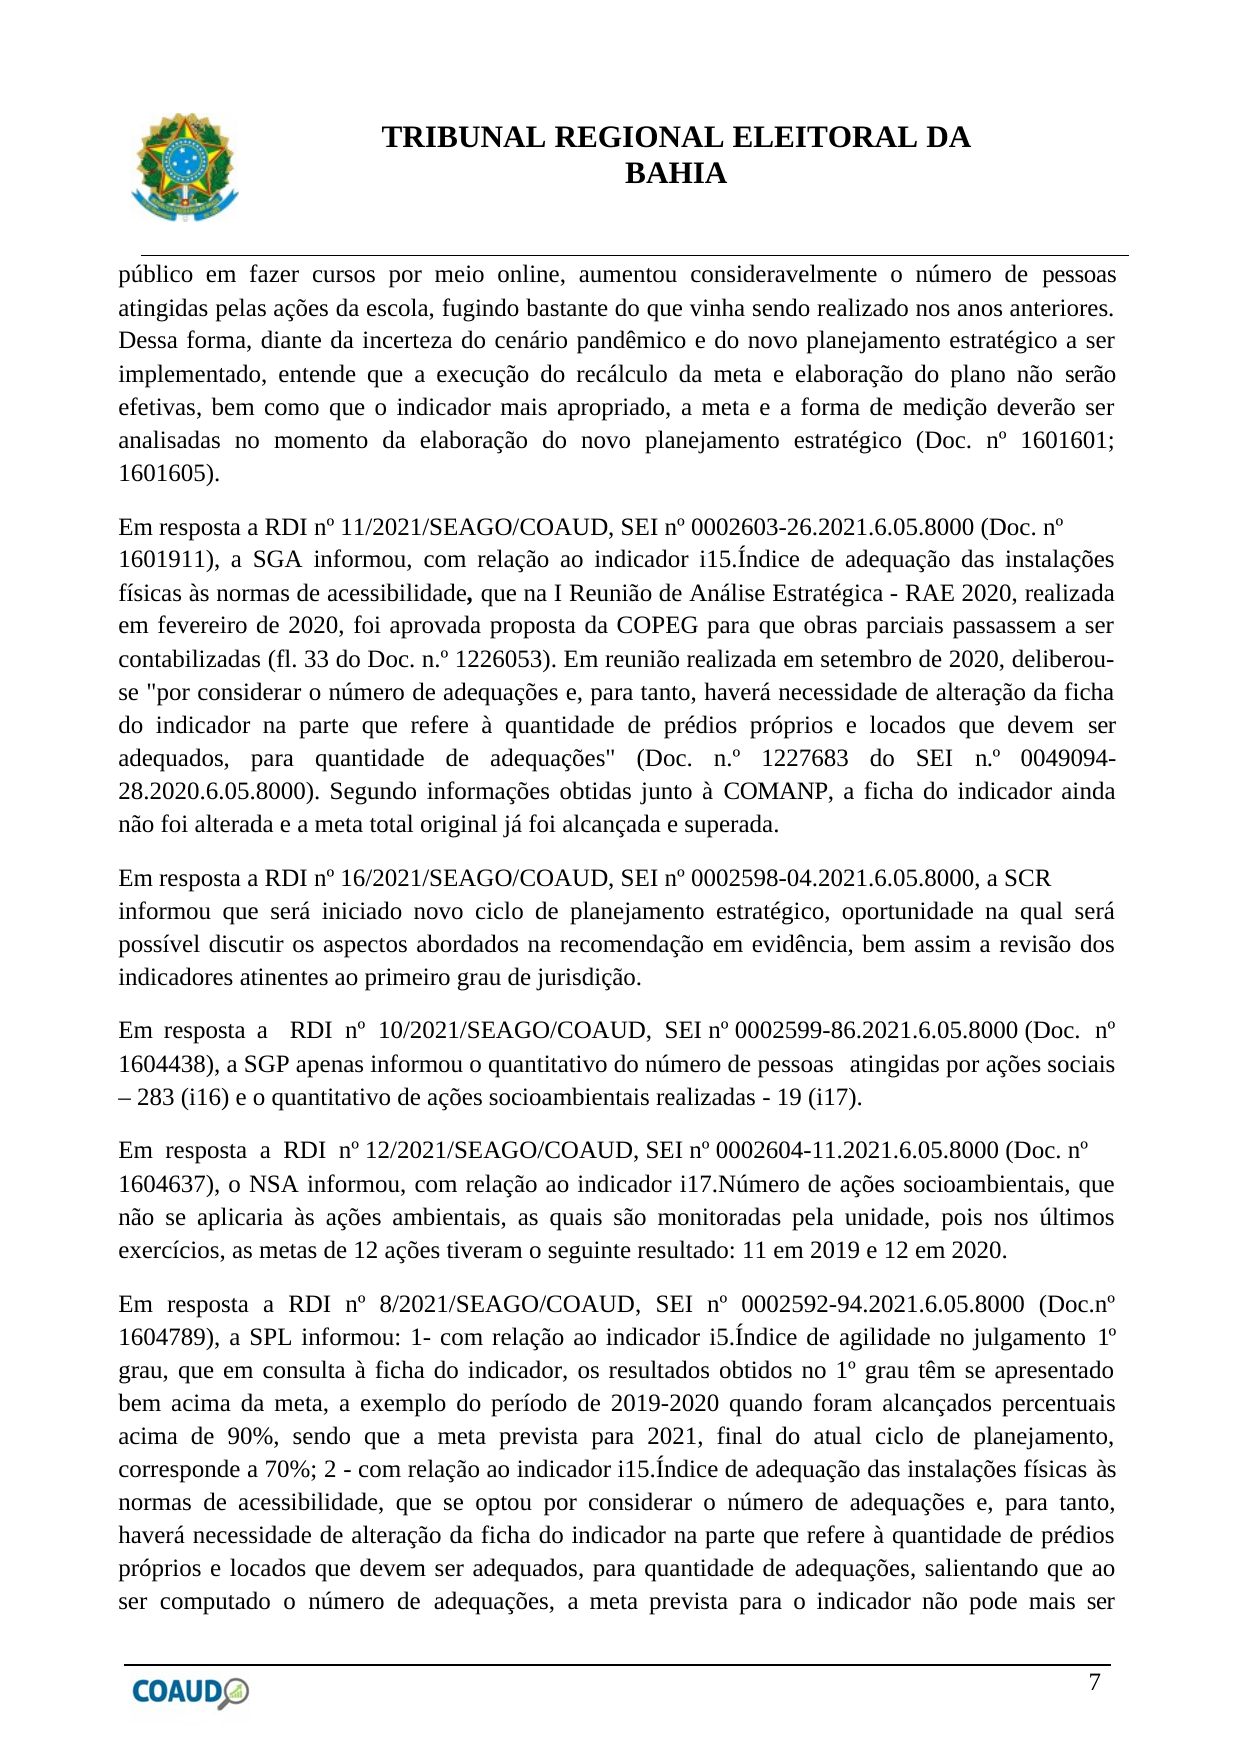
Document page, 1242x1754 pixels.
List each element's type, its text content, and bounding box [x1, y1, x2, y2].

text público em fazer cursos por meio online, aumentou consideravelmente o número de pessoas atingidas pelas ações da escola, fugindo bastante do que vinha sendo realizado nos anos anteriores. Dessa forma, diante da incerteza do cenário pandêmico e do novo planejamento estratégico a ser implementado, entende que a execução do recálculo da meta e elaboração do plano não serão efetivas, bem como que o indicador mais apropriado, a meta e a forma de medição deverão ser analisadas no momento da elaboração do novo planejamento estratégico (Doc. nº 1601601; 1601605). [118, 259, 1116, 486]
text 1604637), o NSA informou, com relação ao indicador i17.Número de ações socioambientais, que não se aplicaria às ações ambientais, as quais são monitoradas pela unidade, pois nos últimos exercícios, as metas de 12 ações tiveram o seguinte resultado: 11 em 2019 e 12 em 2020. [118, 1169, 1116, 1263]
text 1601911), a SGA informou, com relação ao indicador i15.Índice de adequação das instalações físicas às normas de acessibilidade, que na I Reunião de Análise Estratégica - RAE 2020, realizada em fevereiro de 2020, foi aprovada proposta da COPEG para que obras parciais passassem a ser contabilizadas (fl. 33 do Doc. n.º 1226053). Em reunião realizada em setembro de 2020, deliberou-se "por considerar o número de adequações e, para tanto, haverá necessidade de alteração da ficha do indicador na parte que refere à quantidade de prédios próprios e locados que devem ser adequados, para quantidade de adequações" (Doc. n.º 1227683 do SEI n.º 0049094-28.2020.6.05.8000). Segundo informações obtidas junto à COMANP, a ficha do indicador ainda não foi alterada e a meta total original já foi alcançada e superada. [118, 544, 1116, 837]
picture [130, 1666, 250, 1725]
text 1604789), a SPL informou: 1- com relação ao indicador i5.Índice de agilidade no julgamento 1º grau, que em consulta à ficha do indicador, os resultados obtidos no 1º grau têm se apresentado bem acima da meta, a exemplo do período de 2019-2020 quando foram alcançados percentuais acima de 90%, sendo que a meta prevista para 2021, final do atual ciclo de planejamento, corresponde a 70%; 2 - com relação ao indicador i15.Índice de adequação das instalações físicas às normas de acessibilidade, que se optou por considerar o número de adequações e, para tanto, haverá necessidade de alteração da ficha do indicador na parte que refere à quantidade de prédios próprios e locados que devem ser adequados, para quantidade de adequações, salientando que ao ser computado o número de adequações, a meta prevista para o indicador não pode mais ser [118, 1322, 1116, 1614]
text informou que será iniciado novo ciclo de planejamento estratégico, oportunidade na qual será possível discutir os aspectos abordados na recomendação em evidência, bem assim a revisão dos indicadores atinentes ao primeiro grau de jurisdição. [118, 896, 1116, 991]
text Em resposta a RDI nº 11/2021/SEAGO/COAUD, SEI nº 0002603-26.2021.6.05.8000 (Doc. nº [118, 512, 1187, 540]
text Em resposta a RDI nº 10/2021/SEAGO/COAUD, SEI nº 0002599-86.2021.6.05.8000 (Doc. nº [118, 1016, 1187, 1044]
text 1604438), a SGP apenas informou o quantitativo do número de pessoas atingidas por ações sociais [118, 1049, 1187, 1077]
text Em resposta a RDI nº 8/2021/SEAGO/COAUD, SEI nº 0002592-94.2021.6.05.8000 (Doc.nº [118, 1289, 1187, 1317]
text Em resposta a RDI nº 16/2021/SEAGO/COAUD, SEI nº 0002598-04.2021.6.05.8000, a SCR [118, 863, 1187, 891]
text Em resposta a RDI nº 12/2021/SEAGO/COAUD, SEI nº 0002604-11.2021.6.05.8000 (Doc. nº [118, 1136, 1187, 1164]
picture [130, 113, 240, 222]
text – 283 (i16) e o quantitativo de ações socioambientais realizadas - 19 (i17). [118, 1082, 1187, 1110]
